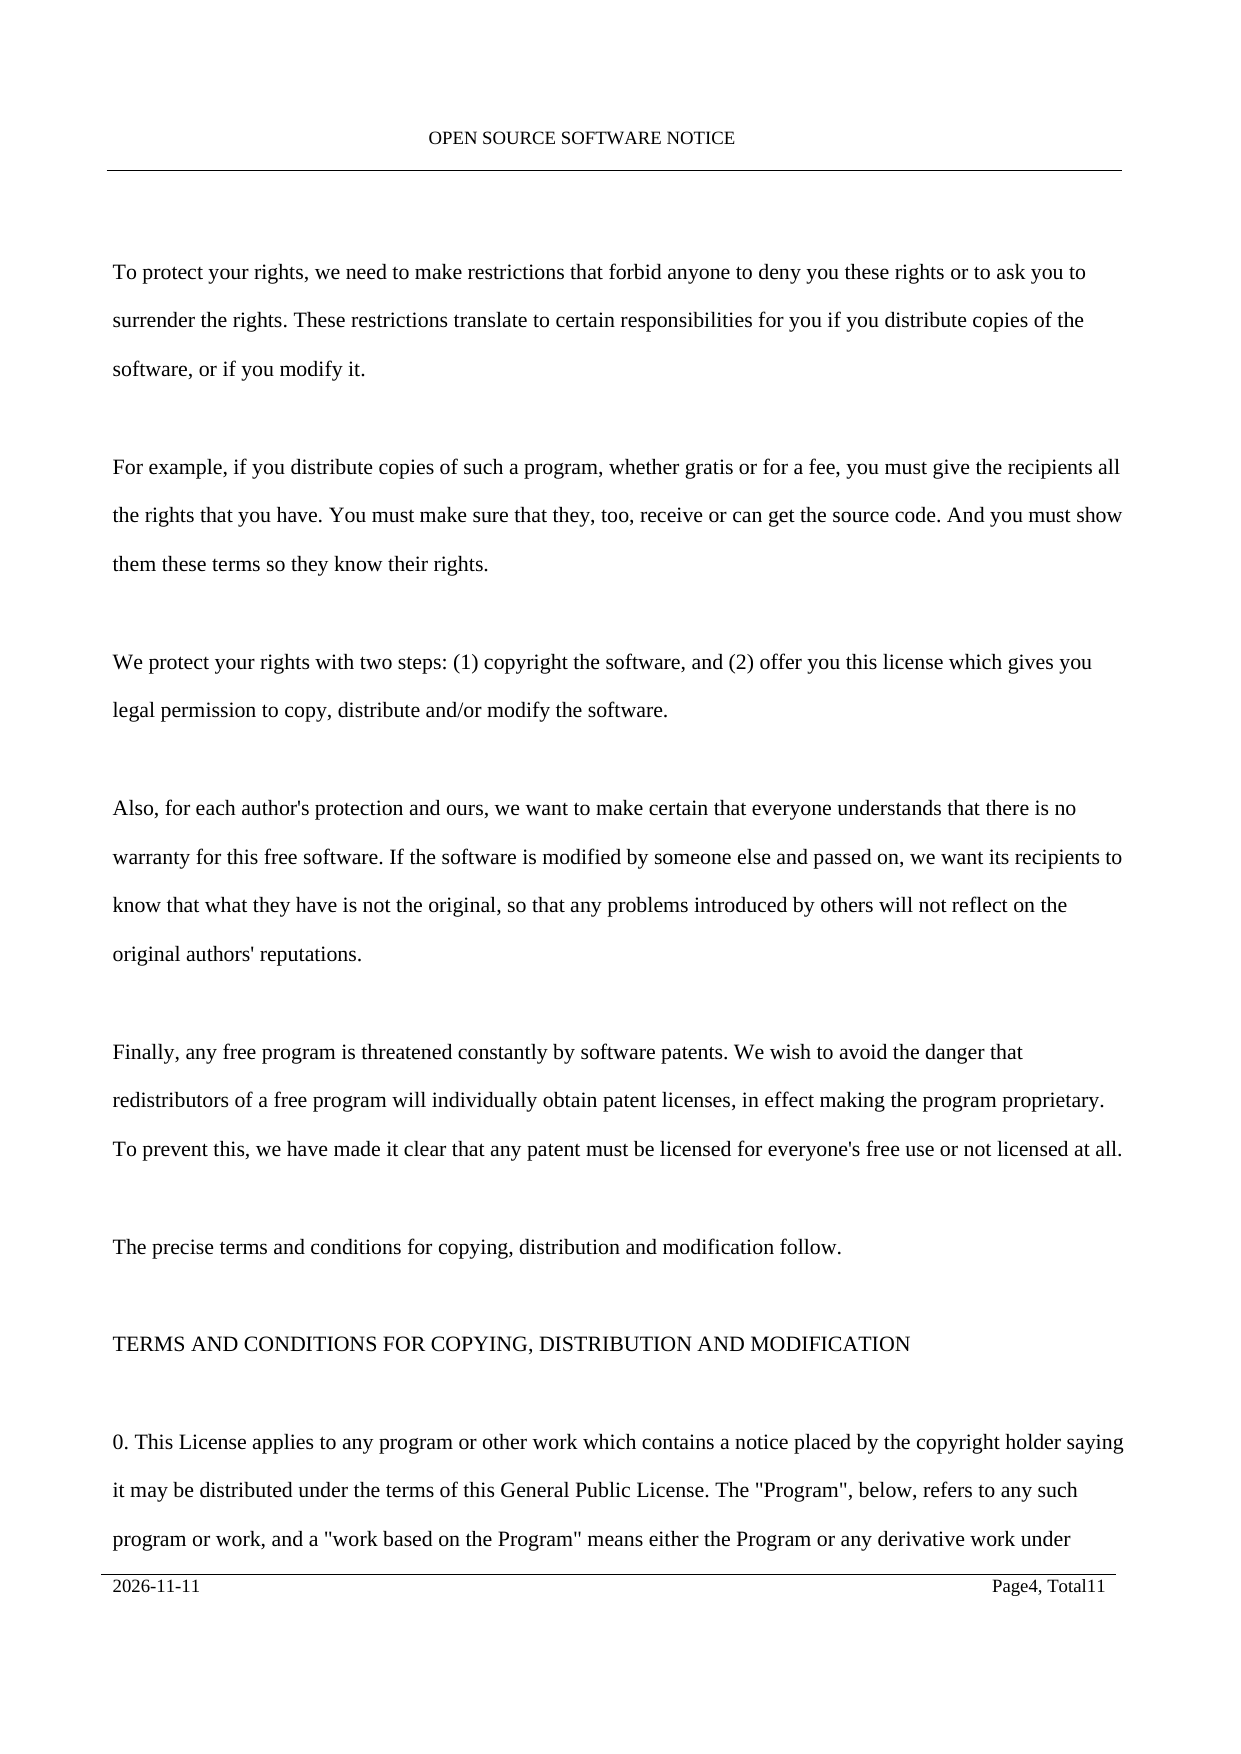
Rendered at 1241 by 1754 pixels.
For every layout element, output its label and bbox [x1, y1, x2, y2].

text [112, 206, 1128, 1555]
